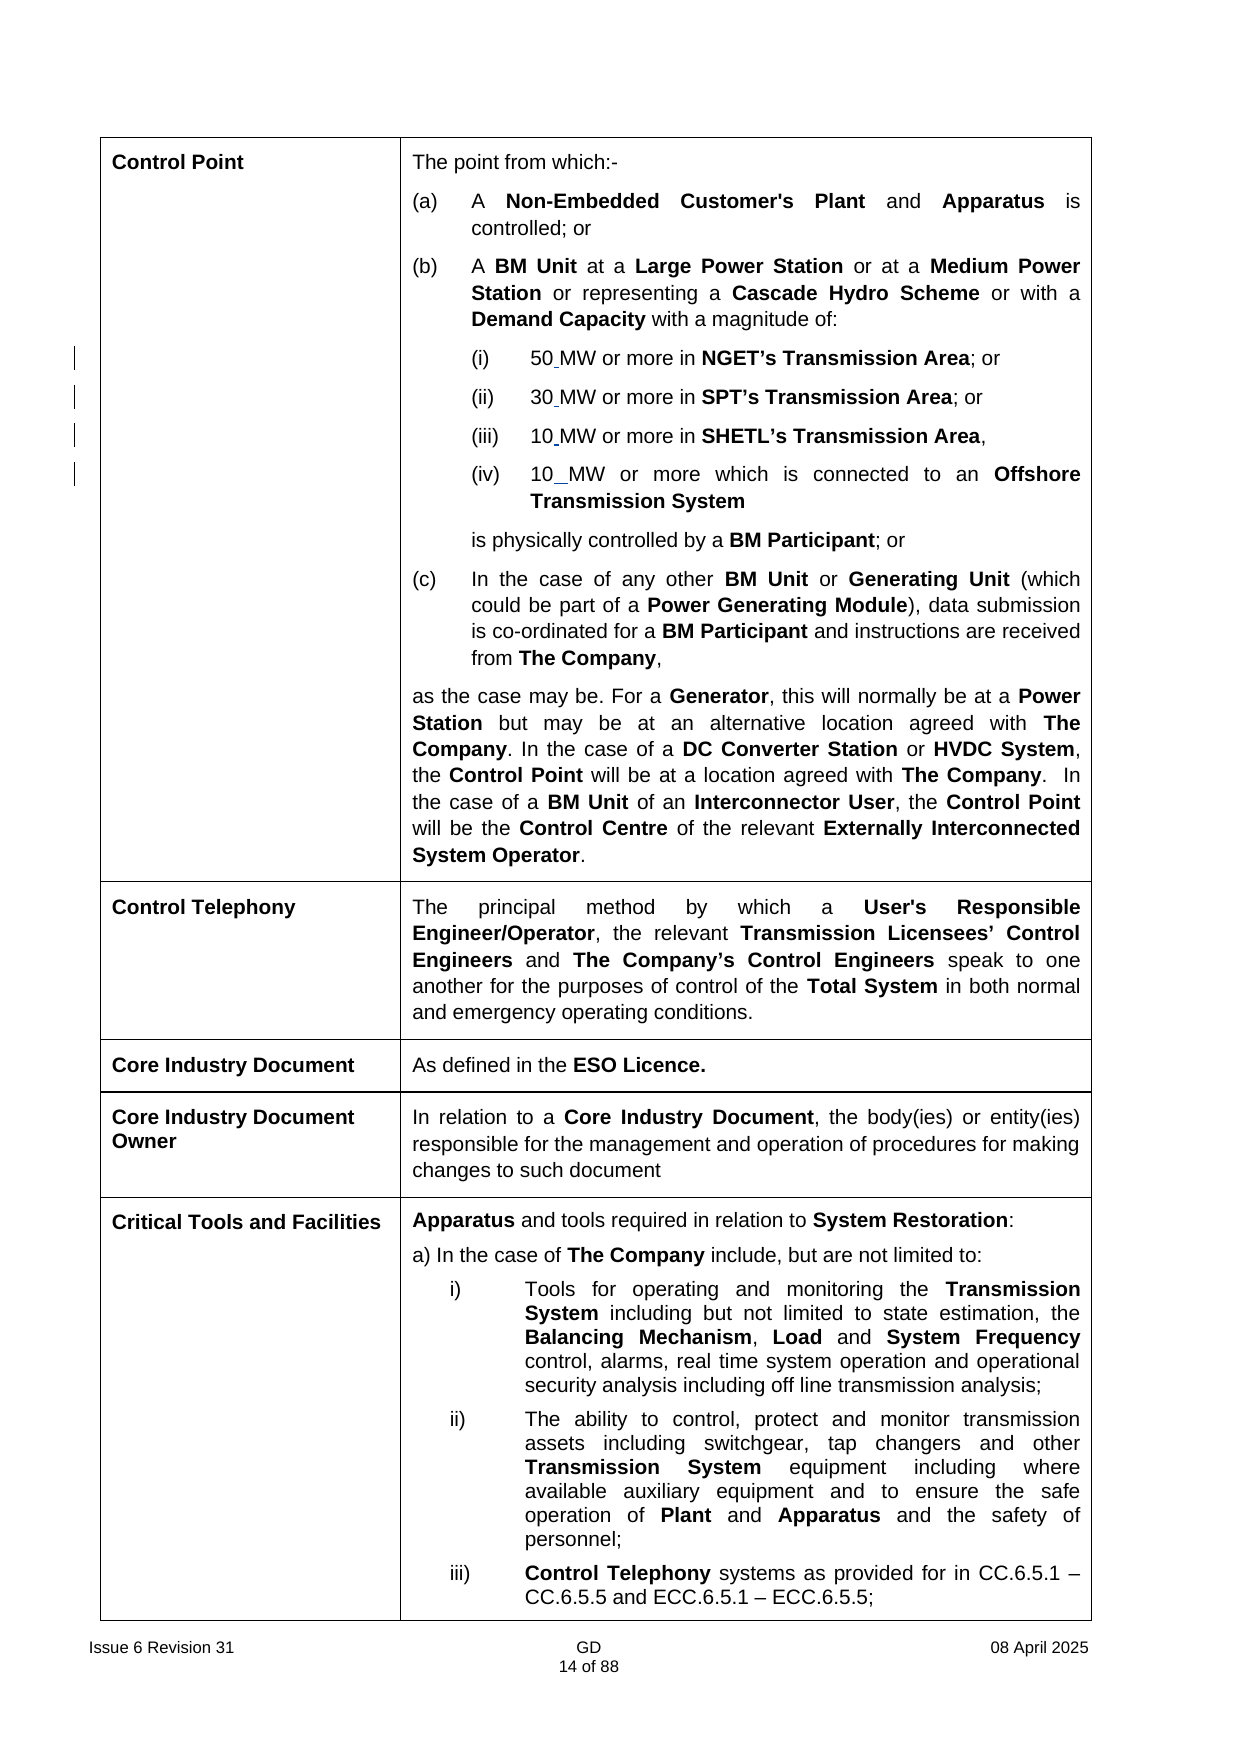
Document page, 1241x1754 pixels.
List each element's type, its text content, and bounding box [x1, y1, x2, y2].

table_cell As defined in the ESO Licence. [401, 1040, 1091, 1091]
table_cell Control Point [101, 138, 400, 881]
table_cell In relation to a Core Industry Document, the body(ies) or entity(ies) responsible for the management and operation of procedures for making changes to such document [401, 1093, 1091, 1197]
table_cell The point from which:- (a) A Non-Embedded Customer's Plant and Apparatus is controlled; or (b) A BM Unit at a Large Power Station or at a Medium Power Station or representing a Cascade Hydro Scheme or with a Demand Capacity with a magnitude of: (i) 50MW or more in NGET’s Transmission Area; or (ii) 30MW or more in SPT’s Transmission Area; or (iii) 10MW or more in SHETL’s Transmission Area, (iv) 10MW or more which is connected to an Offshore Transmission System is physically controlled by a BM Participant; or (c) In the case of any other BM Unit or Generating Unit (which could be part of a Power Generating Module), data submission is co-ordinated for a BM Participant and instructions are received from The Company, as the case may be. For a Generator, this will normally be at a Power Station but may be at an alternative location agreed with The Company. In the case of a DC Converter Station or HVDC System, the Control Point will be at a location agreed with The Company. In the case of a BM Unit of an Interconnector User, the Control Point will be the Control Centre of the relevant Externally Interconnected System Operator. [401, 138, 1091, 881]
table_cell Control Telephony [101, 882, 400, 1039]
table_cell Critical Tools and Facilities [101, 1198, 400, 1619]
table_cell The principal method by which a User's Responsible Engineer/Operator, the relevant Transmission Licensees’ Control Engineers and The Company’s Control Engineers speak to one another for the purposes of control of the Total System in both normal and emergency operating conditions. [401, 882, 1091, 1039]
table_cell Core Industry Document Owner [101, 1093, 400, 1197]
table_cell Core Industry Document [101, 1040, 400, 1091]
